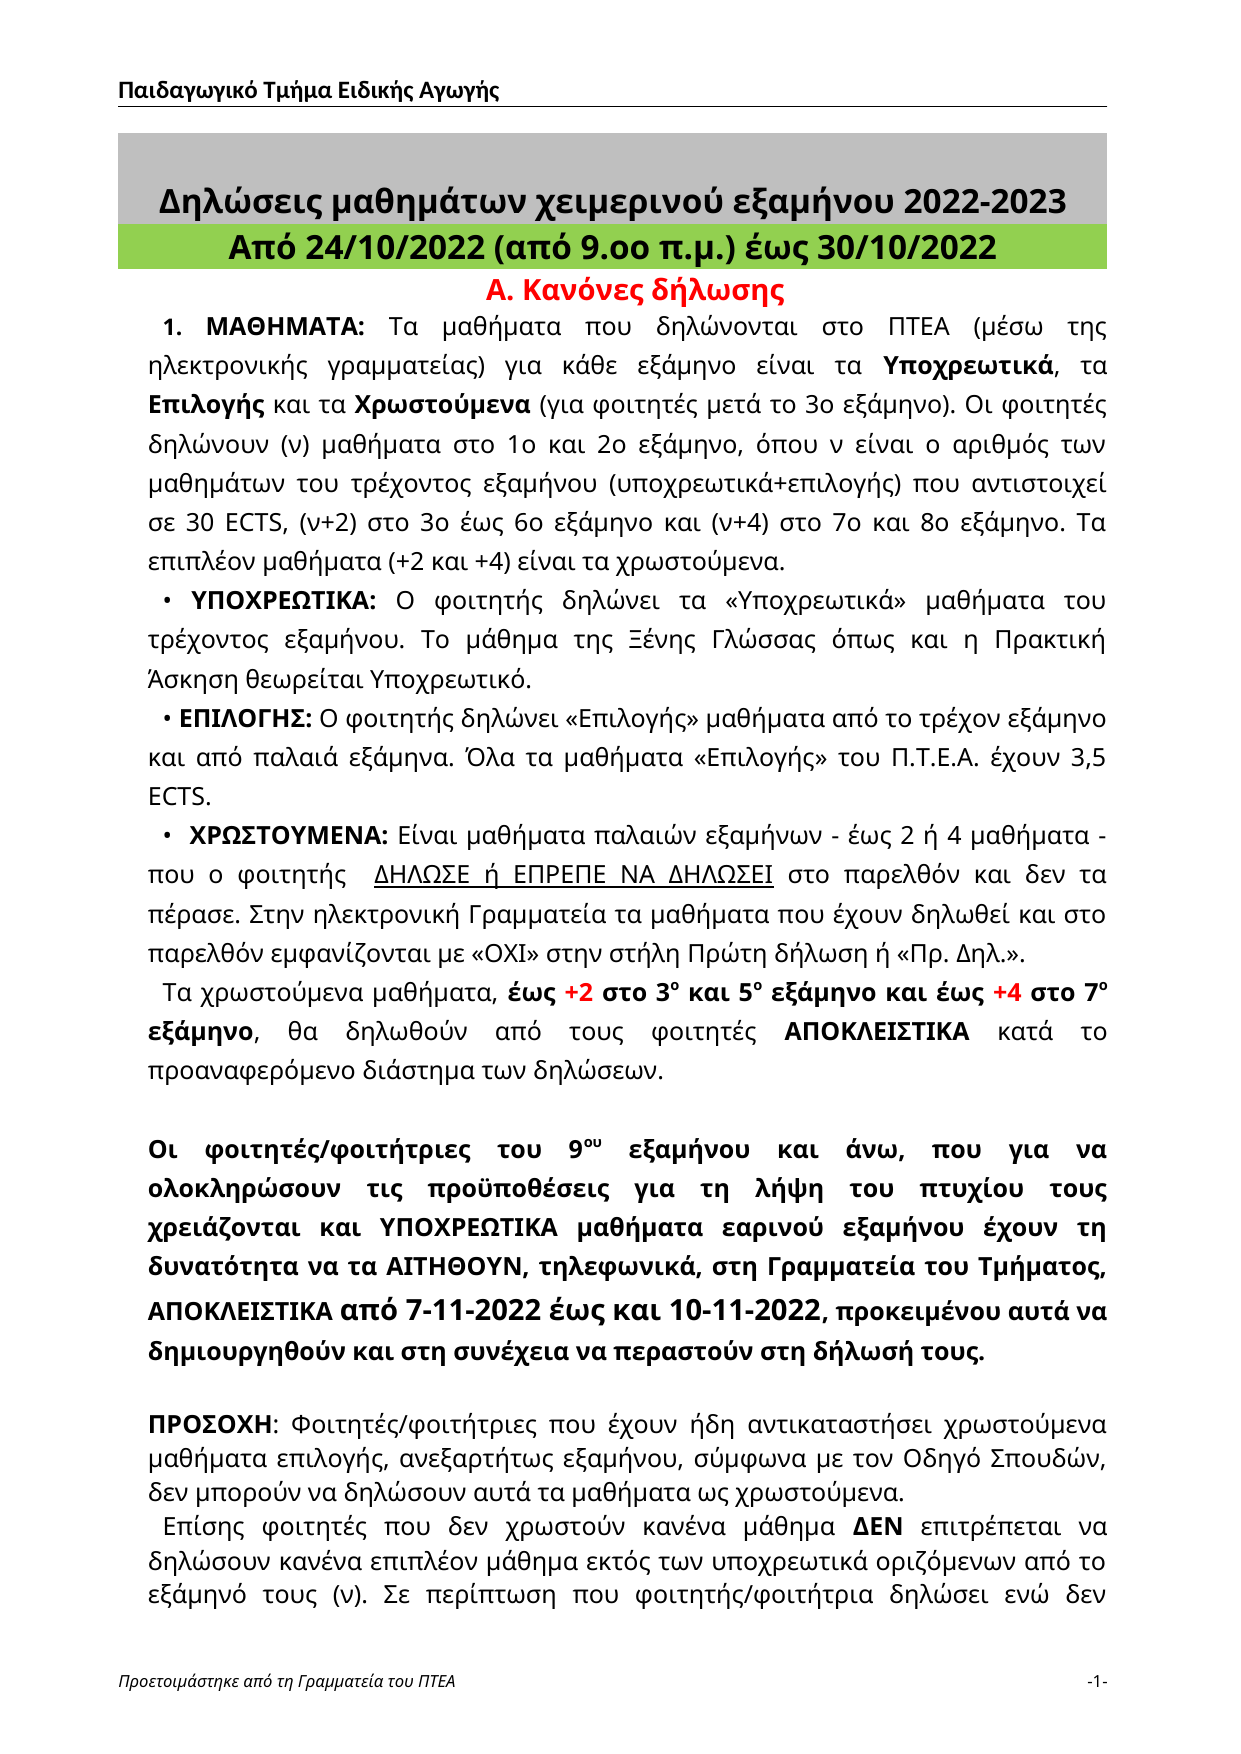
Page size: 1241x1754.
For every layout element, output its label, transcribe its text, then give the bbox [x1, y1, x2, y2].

list • ΥΠΟΧΡΕΩΤΙΚΑ: Ο φοιτητής δηλώνει τα «Υποχρεωτικά» μαθήματα του τρέχοντος εξαμήνου. Το μάθημα της Ξένης Γλώσσας όπως και η Πρακτική Άσκηση θεωρείται Υποχρεωτικό. [148, 583, 1107, 695]
list Οι φοιτητές/φοιτήτριες του 9ου εξαμήνου και άνω, που για να ολοκληρώσουν τις προϋποθέσεις για τη λήψη του πτυχίου τους χρειάζονται και ΥΠΟΧΡΕΩΤΙΚΑ μαθήματα εαρινού εξαμήνου έχουν τη δυνατότητα να τα ΑΙΤΗΘΟΥΝ, τηλεφωνικά, στη Γραμματεία του Τμήματος, ΑΠΟΚΛΕΙΣΤΙΚΑ από 7-11-2022 έως και 10-11-2022, προκειμένου αυτά να δημιουργηθούν και στη συνέχεια να περαστούν στη δήλωσή τους. [148, 1131, 1107, 1368]
text ΠΡΟΣΟΧΗ: Φοιτητές/φοιτήτριες που έχουν ήδη αντικαταστήσει χρωστούμενα μαθήματα επιλογής, ανεξαρτήτως εξαμήνου, σύμφωνα με τον Οδηγό Σπουδών, δεν μπορούν να δηλώσουν αυτά τα μαθήματα ως χρωστούμενα. [148, 1407, 1107, 1509]
list • ΧΡΩΣΤΟΥΜΕΝΑ: Είναι μαθήματα παλαιών εξαμήνων - έως 2 ή 4 μαθήματα - που ο φοιτητής ΔΗΛΩΣΕ ή ΕΠΡΕΠΕ ΝΑ ΔΗΛΩΣΕΙ στο παρελθόν και δεν τα πέρασε. Στην ηλεκτρονική Γραμματεία τα μαθήματα που έχουν δηλωθεί και στο παρελθόν εμφανίζονται με «ΟΧΙ» στην στήλη Πρώτη δήλωση ή «Πρ. Δηλ.». [148, 818, 1107, 969]
list 1. ΜΑΘΗΜΑΤΑ: Τα μαθήματα που δηλώνονται στο ΠΤΕΑ (μέσω της ηλεκτρονικής γραμματείας) για κάθε εξάμηνο είναι τα Υποχρεωτικά, τα Επιλογής και τα Χρωστούμενα (για φοιτητές μετά το 3ο εξάμηνο). Οι φοιτητές δηλώνουν (ν) μαθήματα στο 1o και 2ο εξάμηνο, όπου ν είναι ο αριθμός των μαθημάτων του τρέχοντος εξαμήνου (υποχρεωτικά+επιλογής) που αντιστοιχεί σε 30 ECTS, (ν+2) στο 3ο έως 6ο εξάμηνο και (ν+4) στο 7ο και 8ο εξάμηνο. Τα επιπλέον μαθήματα (+2 και +4) είναι τα χρωστούμενα. [148, 309, 1107, 578]
text Δηλώσεις μαθημάτων χειμερινού εξαμήνου 2022-2023 [118, 178, 1107, 224]
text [148, 1509, 1107, 1611]
list • ΕΠΙΛΟΓΗΣ: Ο φοιτητής δηλώνει «Επιλογής» μαθήματα από το τρέχον εξάμηνο και από παλαιά εξάμηνα. Όλα τα μαθήματα «Επιλογής» του Π.Τ.Ε.Α. έχουν 3,5 ECTS. [148, 701, 1107, 813]
text Α. Κανόνες δήλωσης [118, 269, 1107, 309]
text Από 24/10/2022 (από 9.οο π.μ.) έως 30/10/2022 [118, 224, 1107, 269]
list Τα χρωστούμενα μαθήματα, έως +2 στο 3ο και 5ο εξάμηνο και έως +4 στο 7ο εξάμηνο, θα δηλωθούν από τους φοιτητές ΑΠΟΚΛΕΙΣΤΙΚΑ κατά το προαναφερόμενο διάστημα των δηλώσεων. [148, 975, 1107, 1087]
